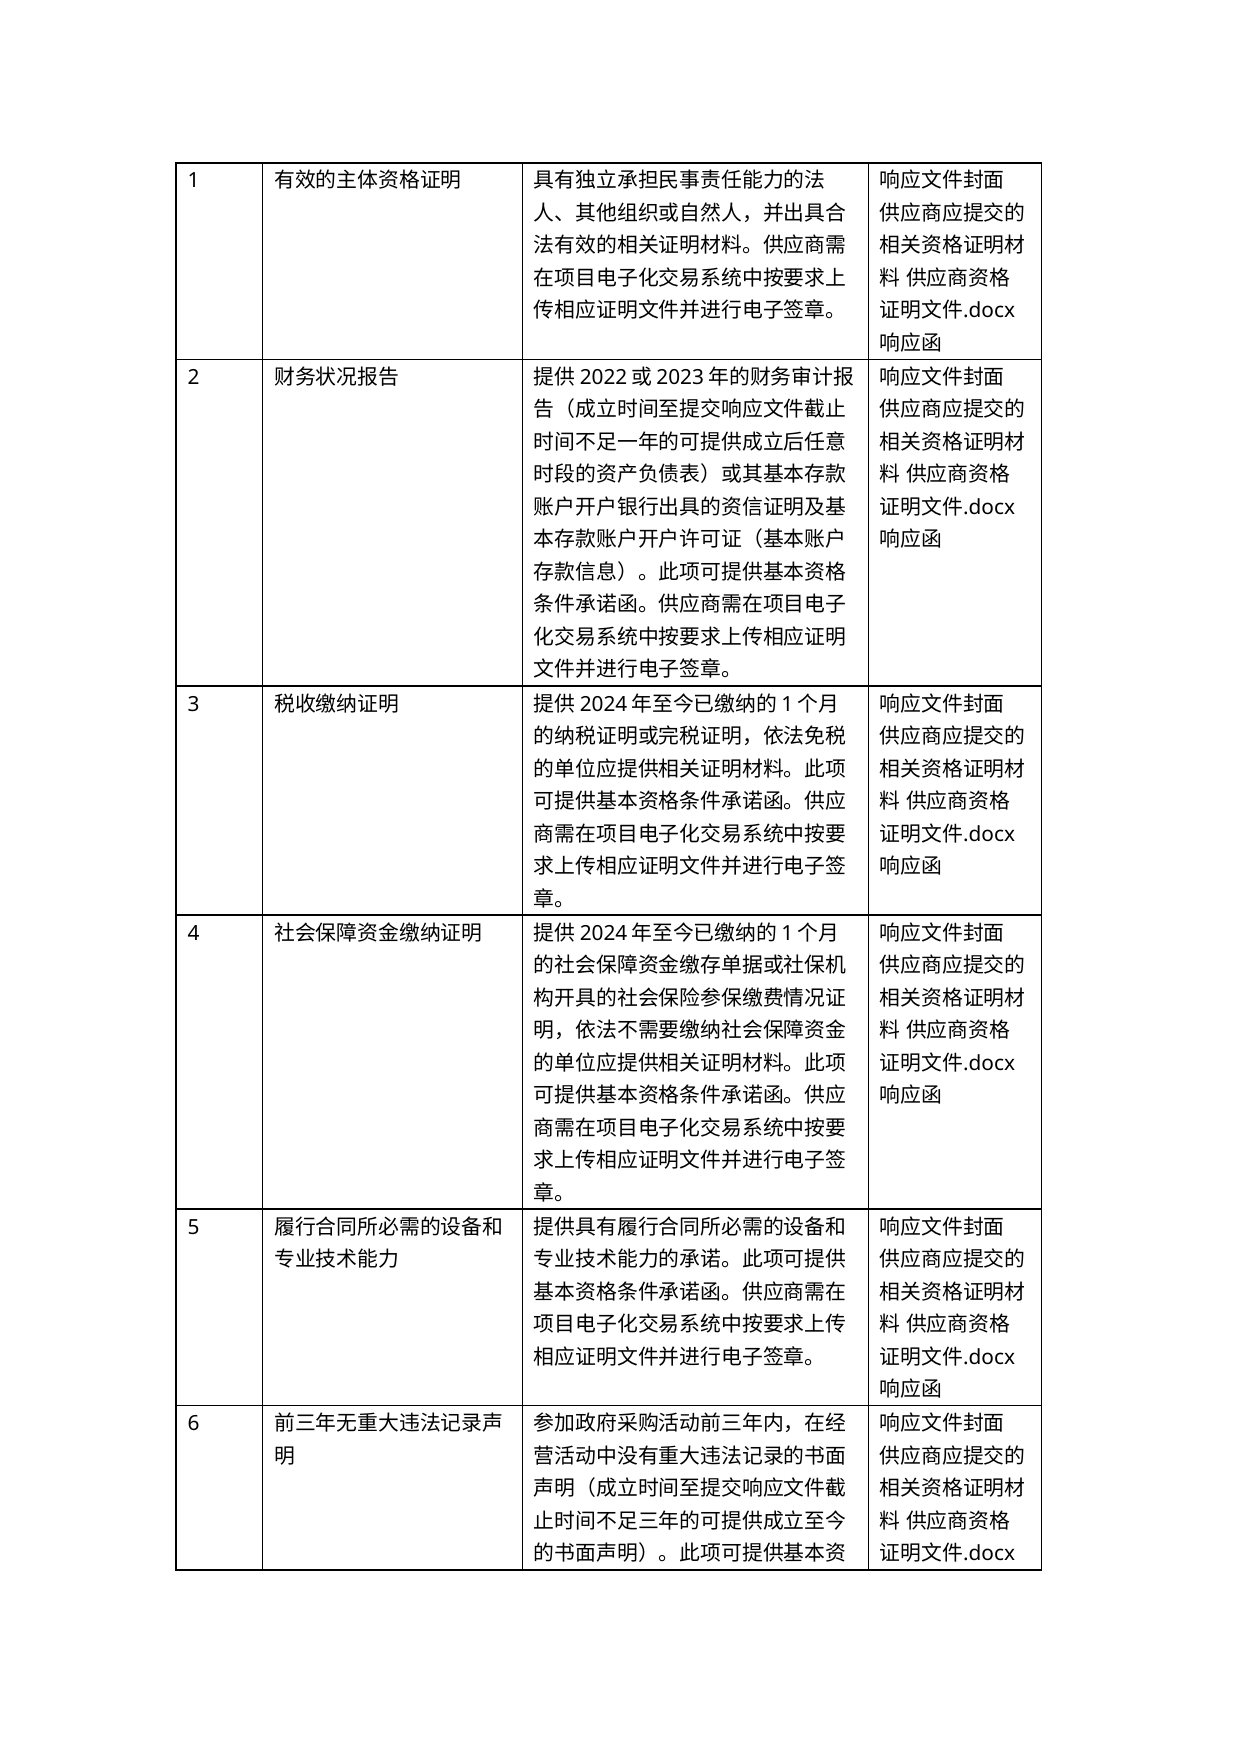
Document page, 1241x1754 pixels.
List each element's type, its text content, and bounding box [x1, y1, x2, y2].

table_cell 社会保障资金缴纳证明 [263, 916, 522, 1208]
table_cell 履行合同所必需的设备和专业技术能力 [263, 1210, 522, 1405]
table_cell 6 [177, 1406, 262, 1569]
table_cell 前三年无重大违法记录声明 [263, 1406, 522, 1569]
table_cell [869, 164, 1041, 358]
table_cell 5 [177, 1210, 262, 1405]
table_cell 有效的主体资格证明 [263, 164, 522, 358]
table_cell 4 [177, 916, 262, 1208]
table_cell 1 [177, 164, 262, 358]
table_cell 响应文件封面 供应商应提交的相关资格证明材料 供应商资格证明文件.docx 响应函 [869, 687, 1041, 914]
table_cell 提供2022或2023年的财务审计报告（成立时间至提交响应文件截止时间不足一年的可提供成立后任意时段的资产负债表）或其基本存款账户开户银行出具的资信证明及基本存款账户开户许可证（基本账户存款信息）。此项可提供基本资格条件承诺函。供应商需在项目电子化交易系统中按要求上传相应证明文件并进行电子签章。 [523, 360, 868, 685]
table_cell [869, 360, 1041, 685]
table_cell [523, 1406, 868, 1569]
table_cell 具有独立承担民事责任能力的法人、其他组织或自然人，并出具合法有效的相关证明材料。供应商需在项目电子化交易系统中按要求上传相应证明文件并进行电子签章。 [523, 164, 868, 358]
table_cell 财务状况报告 [263, 360, 522, 685]
table_cell 提供2024年至今已缴纳的1个月的纳税证明或完税证明，依法免税的单位应提供相关证明材料。此项可提供基本资格条件承诺函。供应商需在项目电子化交易系统中按要求上传相应证明文件并进行电子签章。 [523, 687, 868, 914]
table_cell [869, 1406, 1041, 1569]
table_cell 提供2024年至今已缴纳的1个月的社会保障资金缴存单据或社保机构开具的社会保险参保缴费情况证明，依法不需要缴纳社会保障资金的单位应提供相关证明材料。此项可提供基本资格条件承诺函。供应商需在项目电子化交易系统中按要求上传相应证明文件并进行电子签章。 [523, 916, 868, 1208]
table_cell 3 [177, 687, 262, 914]
table_cell 提供具有履行合同所必需的设备和专业技术能力的承诺。此项可提供基本资格条件承诺函。供应商需在项目电子化交易系统中按要求上传相应证明文件并进行电子签章。 [523, 1210, 868, 1405]
table_cell 响应文件封面 供应商应提交的相关资格证明材料 供应商资格证明文件.docx 响应函 [869, 1210, 1041, 1405]
table_cell 2 [177, 360, 262, 685]
table_cell 税收缴纳证明 [263, 687, 522, 914]
table_cell 响应文件封面 供应商应提交的相关资格证明材料 供应商资格证明文件.docx 响应函 [869, 916, 1041, 1208]
